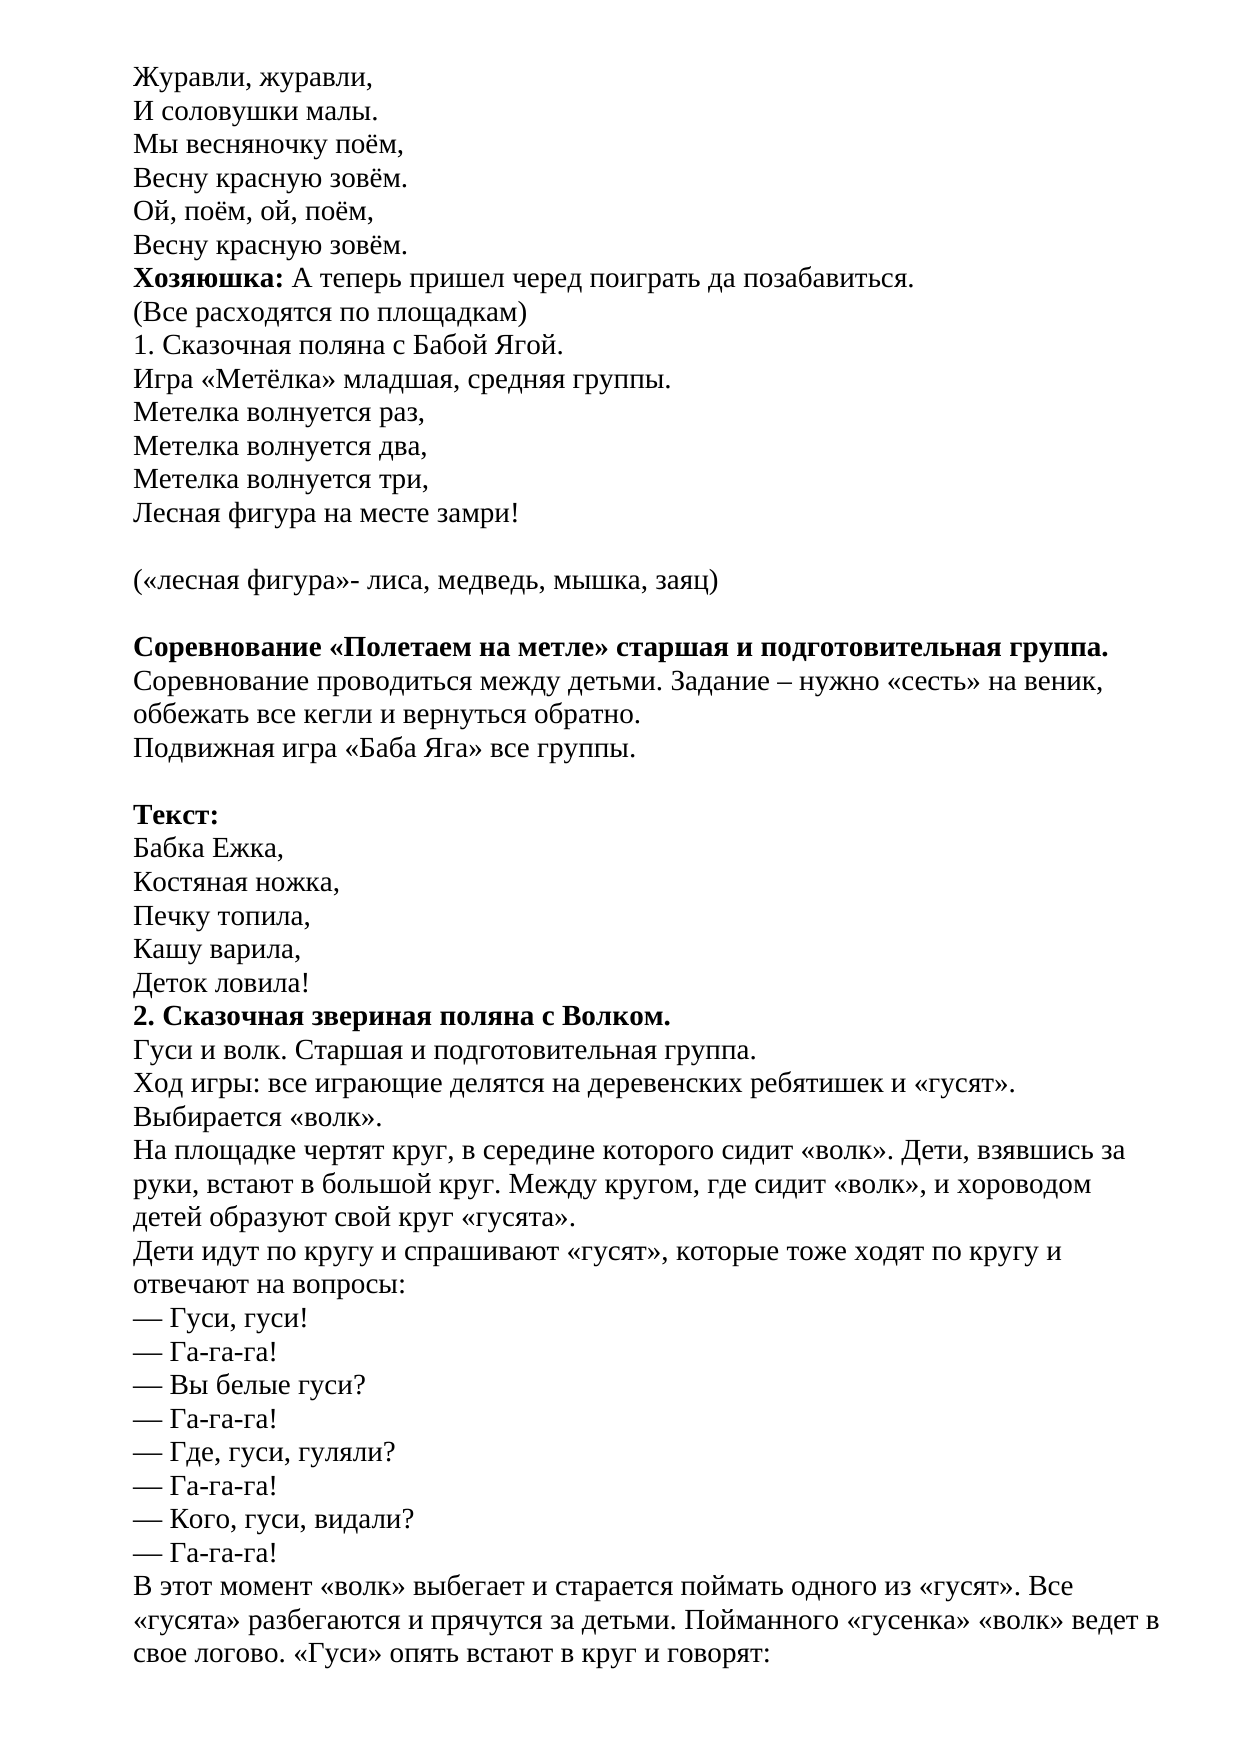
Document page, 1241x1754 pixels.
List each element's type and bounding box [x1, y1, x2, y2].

text [133, 59, 1167, 1669]
